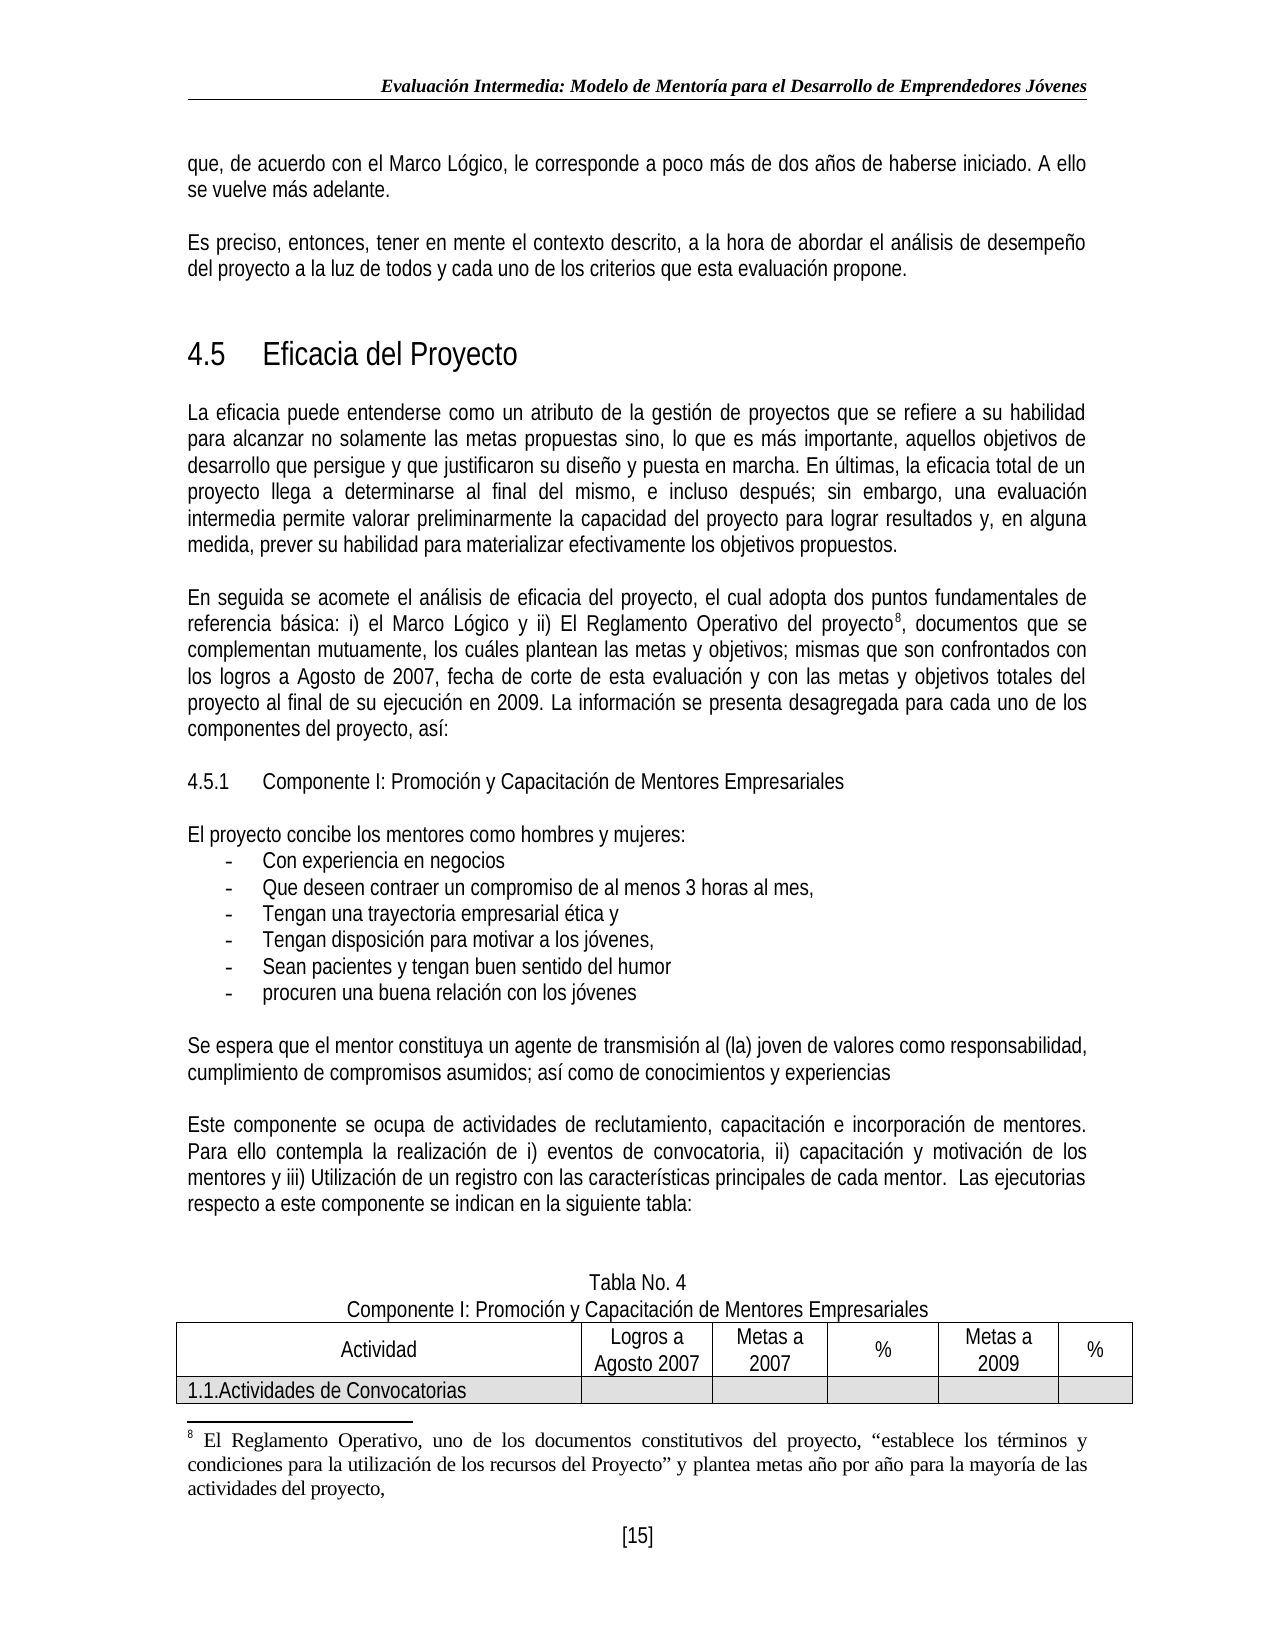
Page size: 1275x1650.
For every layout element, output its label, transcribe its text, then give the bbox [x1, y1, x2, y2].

list Sean pacientes y tengan buen sentido del humor [225, 953, 1087, 979]
text 4.5.1 Componente I: Promoción y Capacitación de Mentores Empresariales [187, 768, 1087, 794]
list Tengan disposición para motivar a los jóvenes, [225, 926, 1087, 953]
text El proyecto concibe los mentores como hombres y mujeres: [187, 821, 1087, 847]
text 4.5 Eficacia del Proyecto [187, 334, 1087, 373]
table_header Logros a Agosto 2007 [582, 1323, 712, 1376]
table_cell [1059, 1377, 1132, 1403]
table_header Actividad [177, 1323, 581, 1376]
table_cell [828, 1377, 938, 1403]
table_header % [828, 1323, 938, 1376]
table_header Metas a 2007 [713, 1323, 827, 1376]
text En seguida se acomete el análisis de eficacia del proyecto, el cual adopta dos puntos fundamentales de referencia básica: i) el Marco Lógico y ii) El Reglamento Operativo del proyecto, documentos que se complementan mutuamente, los cuáles plantean las metas y objetivos; mismas que son confrontados con los logros a Agosto de 2007, fecha de corte de esta evaluación y con las metas y objetivos totales del proyecto al final de su ejecución en 2009. La información se presenta desagregada para cada uno de los componentes del proyecto, así: [187, 583, 1087, 742]
table_cell [939, 1377, 1058, 1403]
list Tengan una trayectoria empresarial ética y [225, 900, 1087, 926]
table_cell [713, 1377, 827, 1403]
text Es preciso, entonces, tener en mente el contexto descrito, a la hora de abordar el análisis de desempeño del proyecto a la luz de todos y cada uno de los criterios que esta evaluación propone. [187, 229, 1087, 282]
text Este componente se ocupa de actividades de reclutamiento, capacitación e incorporación de mentores. Para ello contempla la realización de i) eventos de convocatoria, ii) capacitación y motivación de los mentores y iii) Utilización de un registro con las características principales de cada mentor. Las ejecutorias respecto a este componente se indican en la siguiente tabla: [187, 1111, 1087, 1217]
table_cell [582, 1377, 712, 1403]
list procuren una buena relación con los jóvenes [225, 979, 1087, 1006]
text Componente I: Promoción y Capacitación de Mentores Empresariales [187, 1296, 1087, 1322]
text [187, 150, 1087, 203]
list Con experiencia en negocios [225, 847, 1087, 873]
table_header Metas a 2009 [939, 1323, 1058, 1376]
list Que deseen contraer un compromiso de al menos 3 horas al mes, [225, 873, 1087, 900]
text Se espera que el mentor constituya un agente de transmisión al (la) joven de valores como responsabilidad, cumplimiento de compromisos asumidos; así como de conocimientos y experiencias [187, 1032, 1087, 1085]
table_header % [1059, 1323, 1132, 1376]
table_cell 1.1.Actividades de Convocatorias [177, 1377, 581, 1403]
text Tabla No. 4 [187, 1269, 1087, 1296]
text La eficacia puede entenderse como un atributo de la gestión de proyectos que se refiere a su habilidad para alcanzar no solamente las metas propuestas sino, lo que es más importante, aquellos objetivos de desarrollo que persigue y que justificaron su diseño y puesta en marcha. En últimas, la eficacia total de un proyecto llega a determinarse al final del mismo, e incluso después; sin embargo, una evaluación intermedia permite valorar preliminarmente la capacidad del proyecto para lograr resultados y, en alguna medida, prever su habilidad para materializar efectivamente los objetivos propuestos. [187, 399, 1087, 557]
